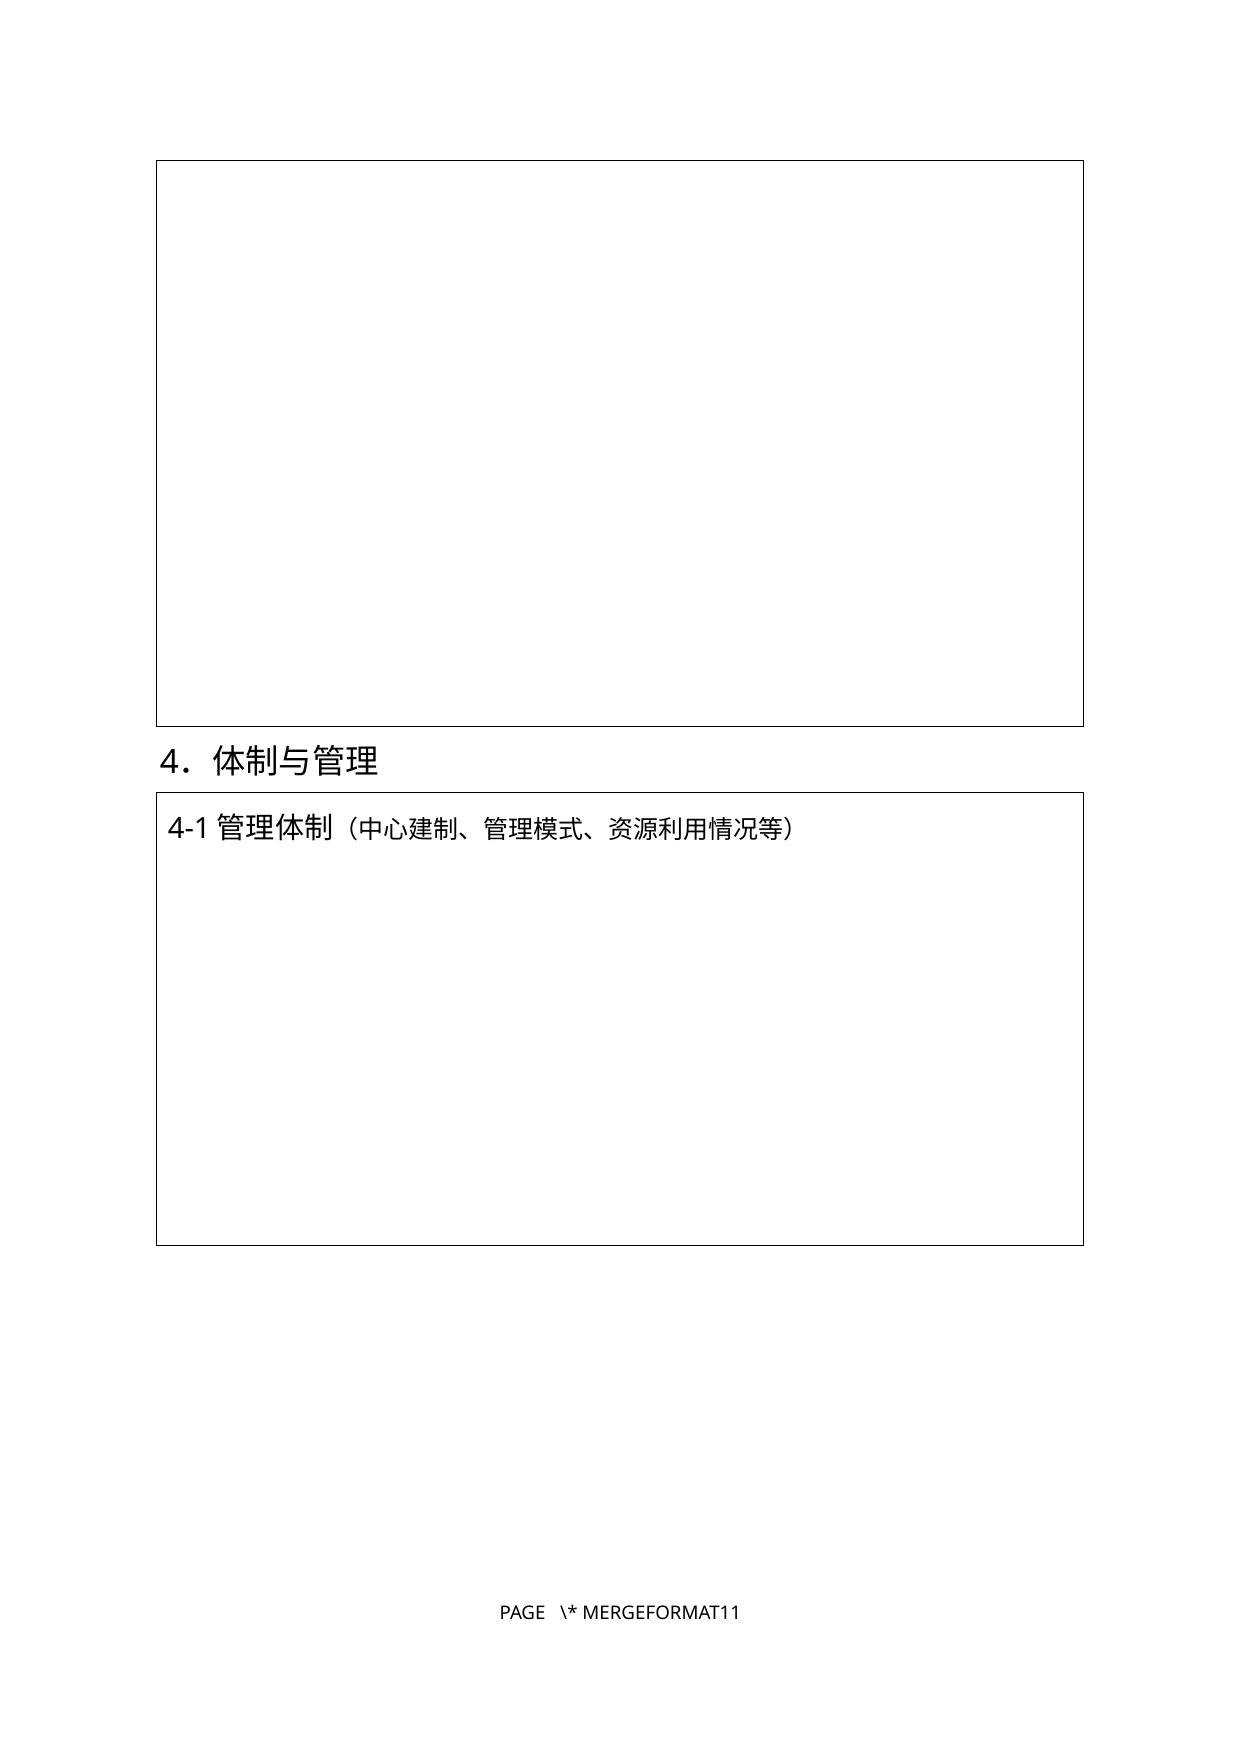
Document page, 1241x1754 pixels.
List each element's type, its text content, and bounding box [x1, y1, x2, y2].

text 4．体制与管理 [159, 727, 1081, 792]
table_header 4-1管理体制（中心建制、管理模式、资源利用情况等） [157, 793, 1083, 1244]
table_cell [157, 161, 1083, 726]
